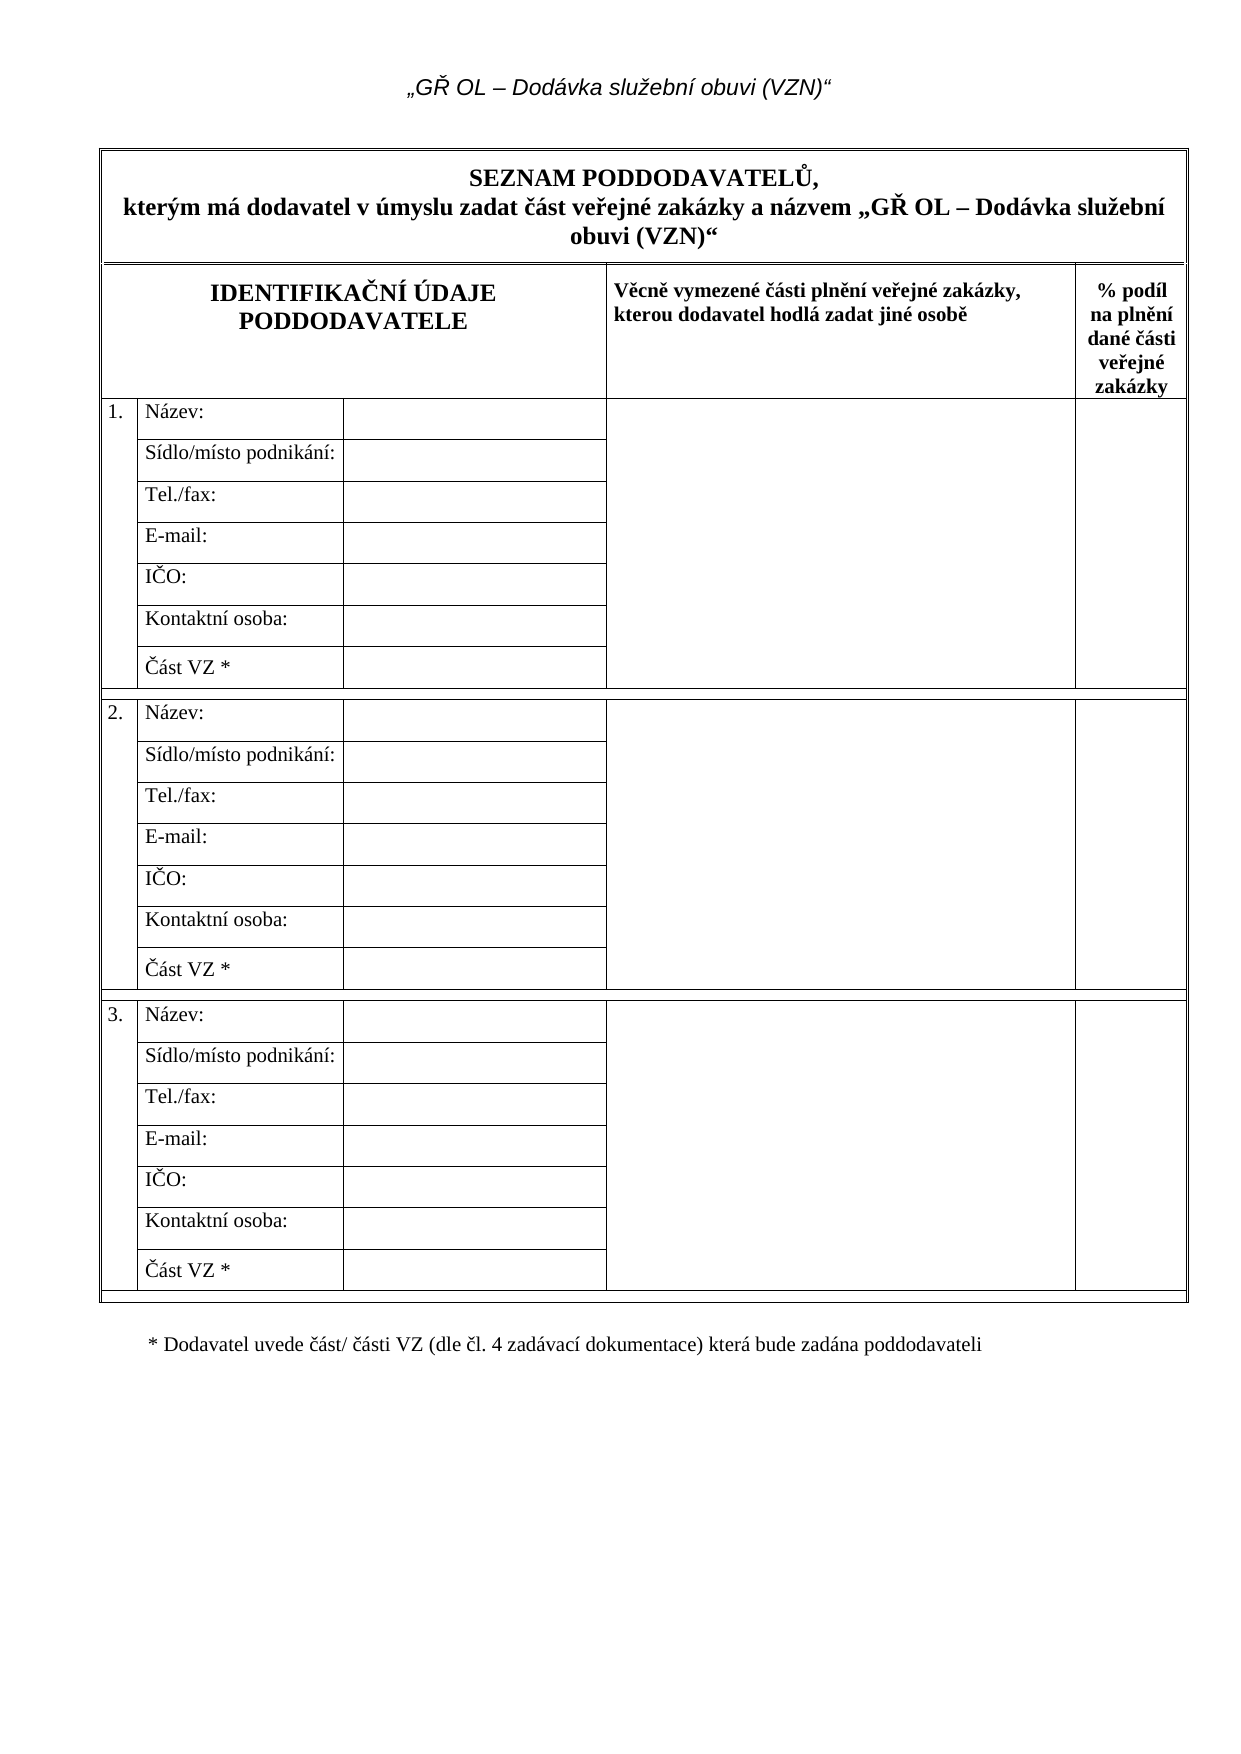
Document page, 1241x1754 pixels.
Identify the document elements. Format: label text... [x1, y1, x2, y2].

table_cell Část VZ * [138, 1250, 343, 1290]
table_cell [344, 440, 606, 481]
table_cell [1076, 399, 1186, 687]
table_cell [607, 700, 1075, 989]
table_cell [344, 700, 606, 741]
table_header SEZNAM PODDODAVATELŮ, kterým má dodavatel v úmyslu zadat část veřejné zakázky a názvem „GŘ OL – Dodávka služební obuvi (VZN)“ [102, 151, 1186, 262]
table_cell E-mail: [138, 1126, 343, 1166]
table_cell [344, 399, 606, 439]
table_cell Kontaktní osoba: [138, 606, 343, 646]
table_cell 2. [102, 700, 137, 989]
table_cell [344, 824, 606, 864]
table_cell [344, 907, 606, 947]
table_cell % podíl na plnění dané části veřejné zakázky [1076, 262, 1188, 398]
table_cell [607, 399, 1075, 687]
table_cell IČO: [138, 866, 343, 906]
table_cell [344, 1126, 606, 1166]
table_cell E-mail: [138, 824, 343, 864]
table_cell 1. [102, 399, 137, 687]
table_cell [344, 1001, 606, 1042]
table_cell [344, 1167, 606, 1207]
table_cell [1076, 700, 1186, 989]
table_cell [344, 564, 606, 605]
table_cell Věcně vymezené části plnění veřejné zakázky, kterou dodavatel hodlá zadat jiné osobě [607, 265, 1075, 398]
table_cell Sídlo/místo podnikání: [138, 742, 343, 782]
table_cell [102, 1291, 1186, 1302]
table_cell Kontaktní osoba: [138, 1208, 343, 1248]
table_cell Název: [138, 399, 343, 439]
table_cell IDENTIFIKAČNÍ ÚDAJE PODDODAVATELE [100, 262, 606, 398]
table_cell [344, 482, 606, 522]
table_cell [344, 647, 606, 687]
table_cell [344, 742, 606, 782]
table_cell E-mail: [138, 523, 343, 563]
table_cell Tel./fax: [138, 783, 343, 823]
table_cell [102, 990, 1186, 1000]
table_cell [102, 689, 1186, 699]
table_cell [344, 523, 606, 563]
table_cell [344, 783, 606, 823]
table_cell 3. [102, 1001, 137, 1290]
table_cell [344, 1250, 606, 1290]
table_cell Kontaktní osoba: [138, 907, 343, 947]
table_cell Název: [138, 1001, 343, 1042]
table_cell [344, 1084, 606, 1124]
table_cell [1076, 1001, 1186, 1290]
table_cell [344, 1043, 606, 1083]
table_cell Název: [138, 700, 343, 741]
table_cell [344, 1208, 606, 1248]
table_cell IČO: [138, 564, 343, 605]
table_cell [607, 1001, 1075, 1290]
table_cell Sídlo/místo podnikání: [138, 1043, 343, 1083]
table_cell Část VZ * [138, 948, 343, 989]
text * Dodavatel uvede část/ části VZ (dle čl. 4 zadávací dokumentace) která bude zadána poddodavateli [148, 1331, 1093, 1356]
table_cell [344, 866, 606, 906]
table_cell Tel./fax: [138, 482, 343, 522]
table_cell Sídlo/místo podnikání: [138, 440, 343, 481]
table_cell IČO: [138, 1167, 343, 1207]
table_cell [344, 606, 606, 646]
table_cell Tel./fax: [138, 1084, 343, 1124]
table_cell Část VZ * [138, 647, 343, 687]
table_cell [344, 948, 606, 989]
